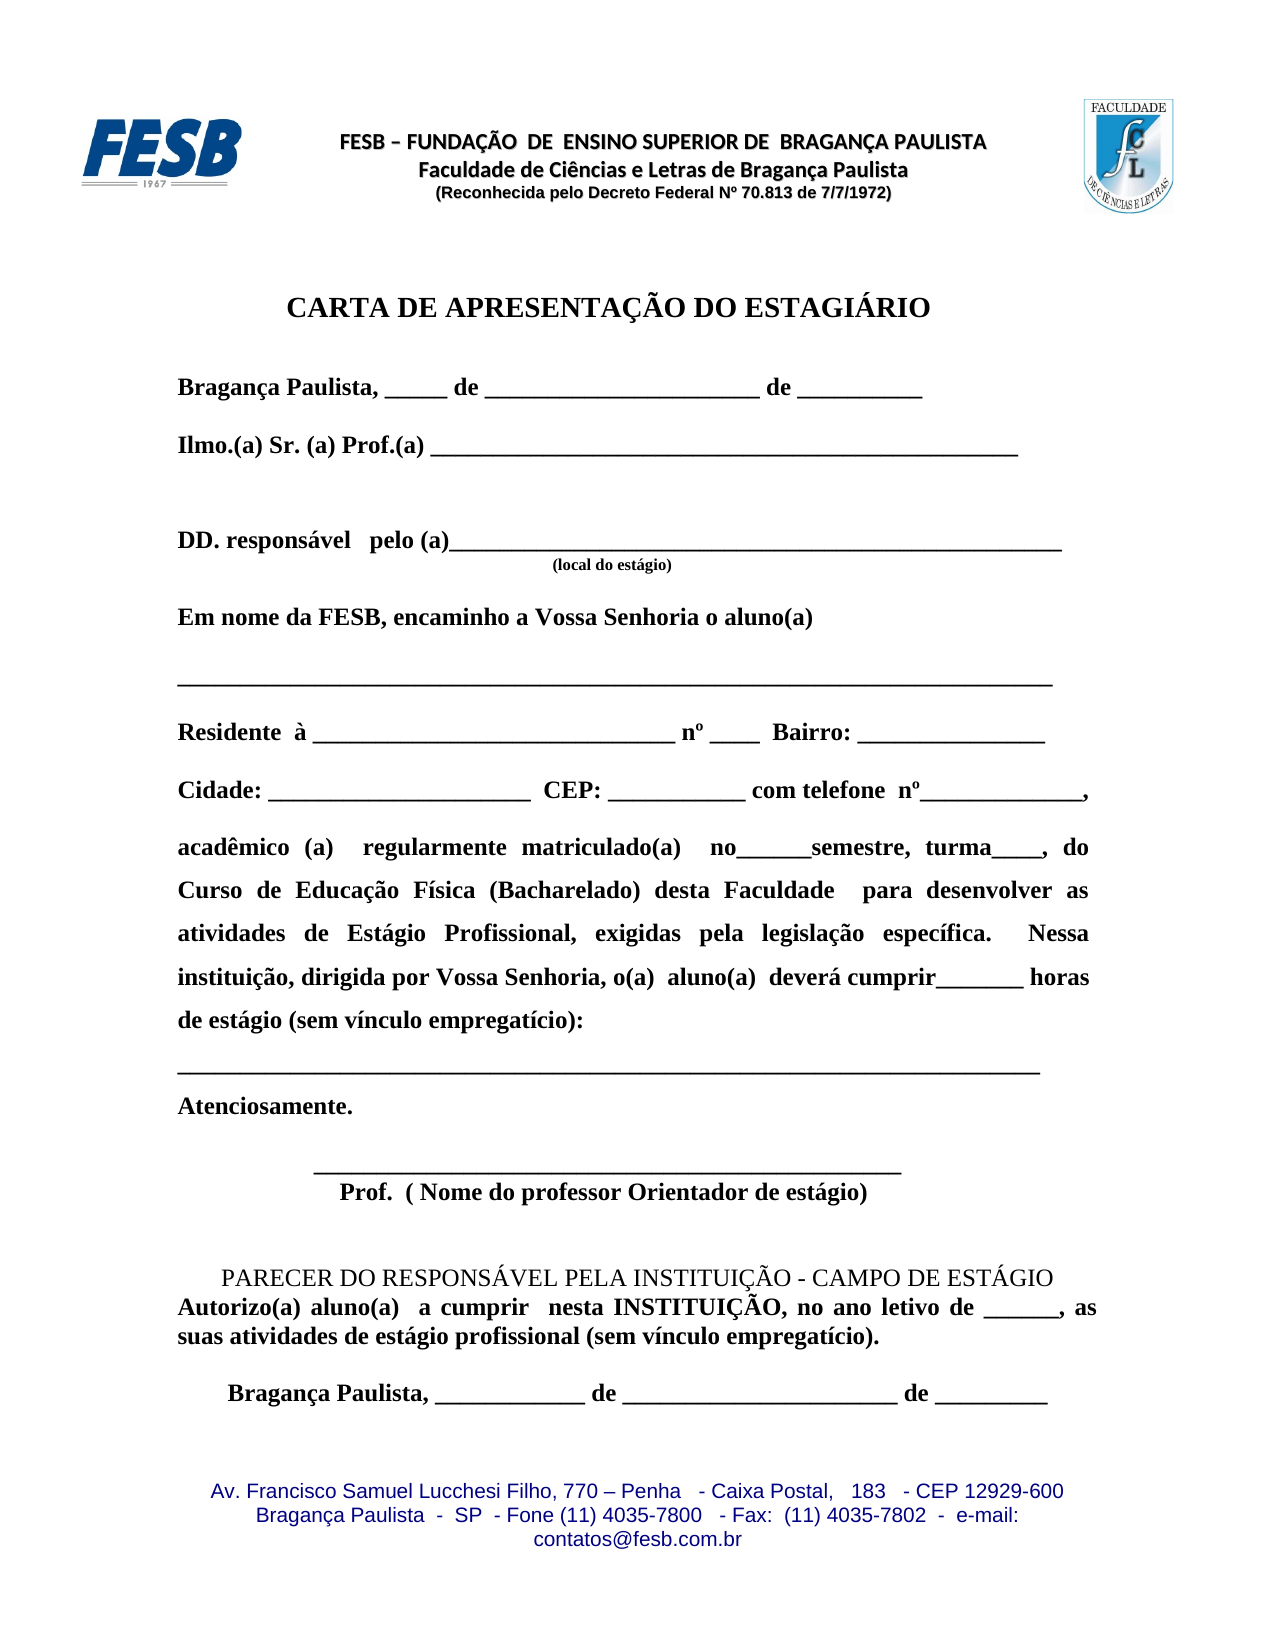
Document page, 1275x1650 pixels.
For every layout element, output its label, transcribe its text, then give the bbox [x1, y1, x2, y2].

subtitle PARECER DO RESPONSÁVEL PELA INSTITUIÇÃO - CAMPO DE ESTÁGIO [177, 1263, 1098, 1292]
text Autorizo(a) aluno(a) a cumprir nesta INSTITUIÇÃO, no ano letivo de ______, as suas atividades de estágio profissional (sem vínculo empregatício). [177, 1292, 1098, 1350]
text _______________________________________________ [177, 1148, 1030, 1177]
text Ilmo.(a) Sr. (a) Prof.(a) _______________________________________________ [177, 430, 1030, 458]
text Bragança Paulista, ____________ de ______________________ de _________ [177, 1378, 1098, 1407]
text _____________________________________________________________________ [177, 1048, 1090, 1077]
text Atenciosamente. [177, 1091, 1030, 1120]
text ______________________________________________________________________ [177, 660, 1090, 688]
text CARTA DE APRESENTAÇÃO DO ESTAGIÁRIO [177, 291, 1030, 324]
text Bragança Paulista, _____ de ______________________ de __________ [177, 372, 1030, 401]
text Cidade: _____________________ CEP: ___________ com telefone nº_____________, [177, 775, 1098, 803]
picture [81, 116, 246, 194]
text (local do estágio) [177, 554, 1030, 573]
picture [1083, 99, 1174, 214]
text acadêmico (a) regularmente matriculado(a) no______semestre, turma____, do Curso de Educação Física (Bacharelado) desta Faculdade para desenvolver as atividades de Estágio Profissional, exigidas pela legislação específica. Nessa instituição, dirigida por Vossa Senhoria, o(a) aluno(a) deverá cumprir_______ horas de estágio (sem vínculo empregatício): [177, 832, 1090, 1033]
text Residente à _____________________________ nº ____ Bairro: _______________ [177, 717, 1090, 746]
text Em nome da FESB, encaminho a Vossa Senhoria o aluno(a) [177, 602, 1090, 631]
text Prof. ( Nome do professor Orientador de estágio) [177, 1177, 1030, 1206]
text DD. responsável pelo (a)_________________________________________________ [177, 526, 1098, 554]
